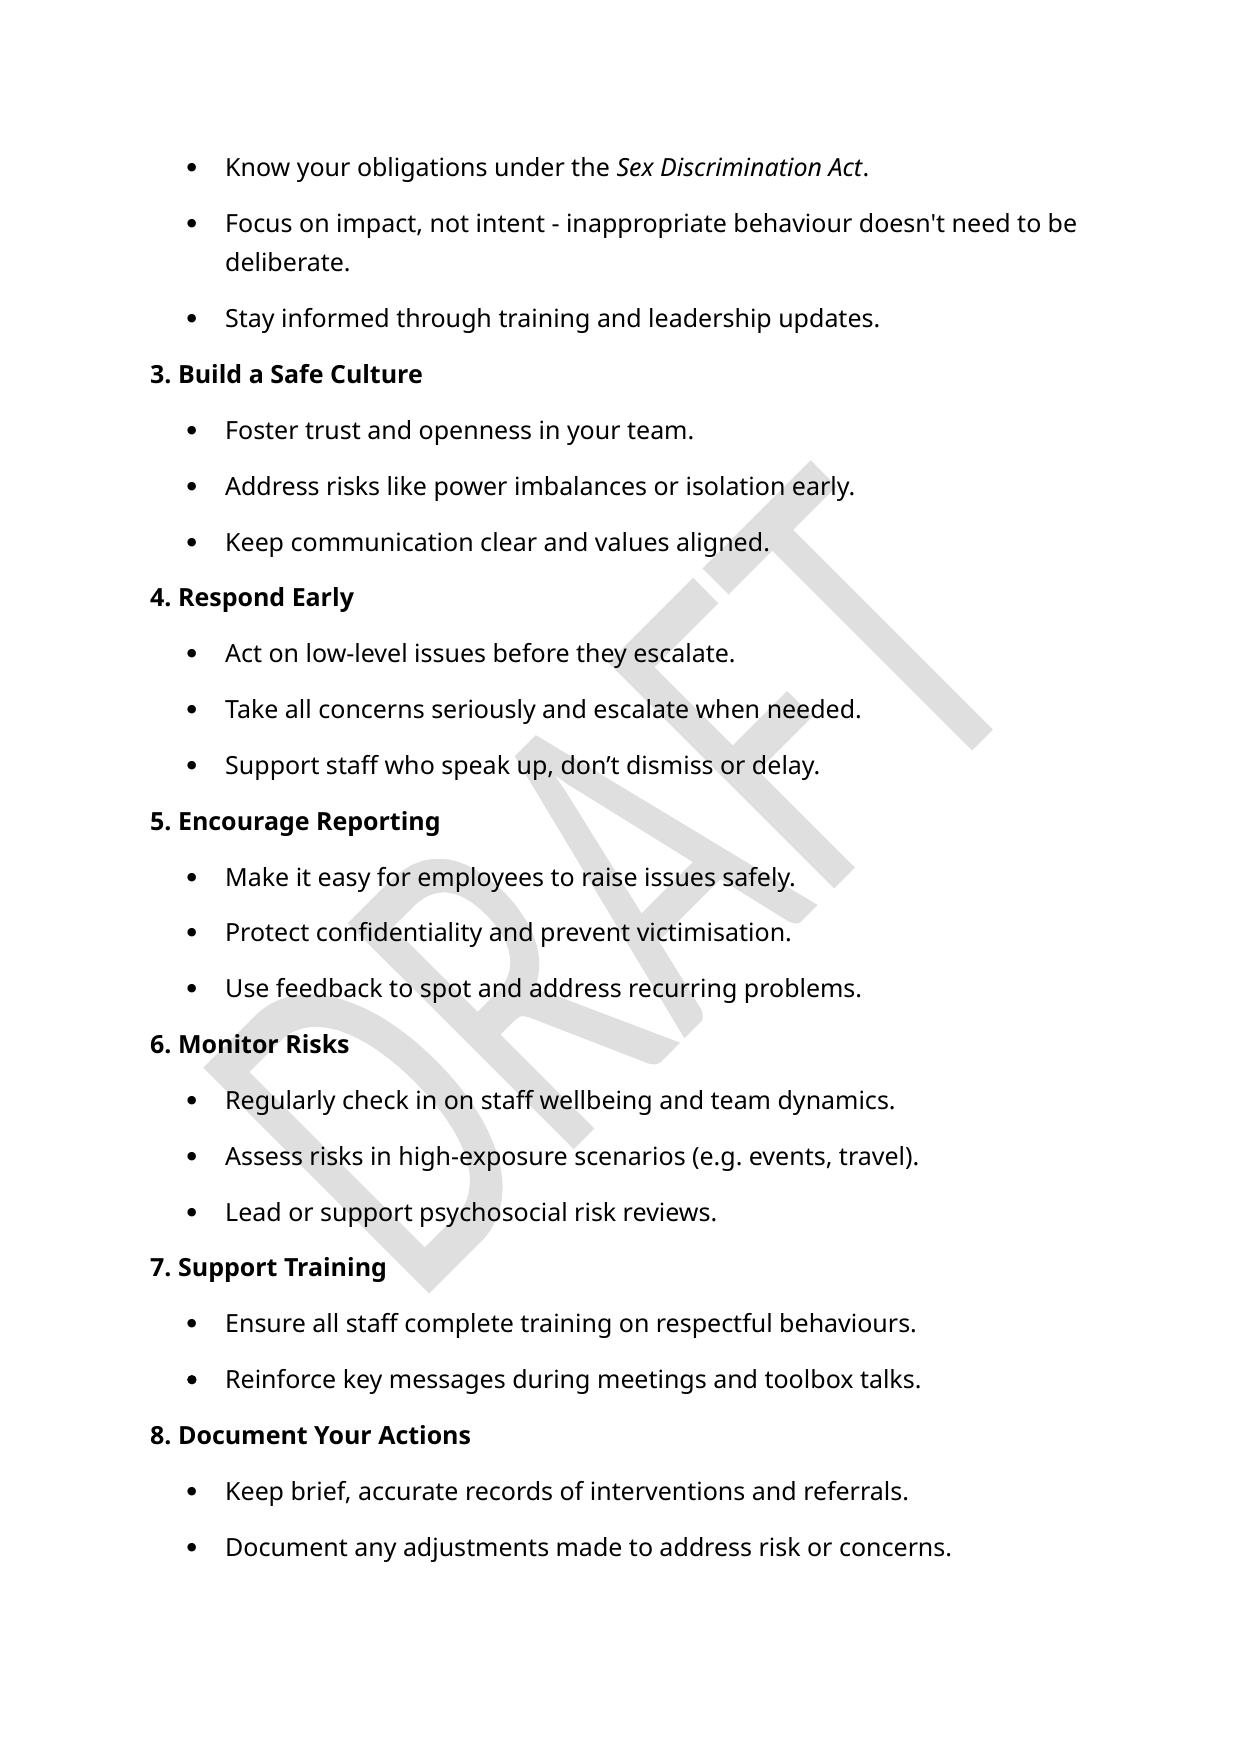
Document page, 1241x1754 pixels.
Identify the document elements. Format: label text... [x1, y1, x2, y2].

list Address risks like power imbalances or isolation early. [187, 468, 1090, 502]
list Regularly check in on staff wellbeing and team dynamics. [187, 1082, 1090, 1117]
list Take all concerns seriously and escalate when needed. [187, 692, 1090, 726]
list Ensure all staff complete training on respectful behaviours. [187, 1306, 1090, 1340]
list Document any adjustments made to address risk or concerns. [187, 1529, 1090, 1563]
list Keep brief, accurate records of interventions and referrals. [187, 1473, 1090, 1507]
list Protect confidentiality and prevent victimisation. [187, 915, 1090, 949]
text 4. Respond Early [150, 580, 1090, 614]
list Use feedback to spot and address recurring problems. [187, 971, 1090, 1005]
list Lead or support psychosocial risk reviews. [187, 1194, 1090, 1228]
list Act on low-level issues before they escalate. [187, 636, 1090, 670]
list Assess risks in high-exposure scenarios (e.g. events, travel). [187, 1138, 1090, 1172]
list Foster trust and openness in your team. [187, 412, 1090, 447]
list Make it easy for employees to raise issues safely. [187, 859, 1090, 893]
text 3. Build a Safe Culture [150, 357, 1090, 391]
list Keep communication clear and values aligned. [187, 524, 1090, 558]
list Focus on impact, not intent - inappropriate behaviour doesn't need to be deliberate. [187, 206, 1090, 279]
list Support staff who speak up, don’t dismiss or delay. [187, 747, 1090, 782]
text 7. Support Training [150, 1250, 1090, 1284]
list Stay informed through training and leadership updates. [187, 301, 1090, 335]
list Know your obligations under the Sex Discrimination Act. [187, 150, 1090, 184]
list Reinforce key messages during meetings and toolbox talks. [187, 1362, 1090, 1396]
text 5. Encourage Reporting [150, 803, 1090, 837]
text 6. Monitor Risks [150, 1027, 1090, 1061]
text 8. Document Your Actions [150, 1417, 1090, 1452]
